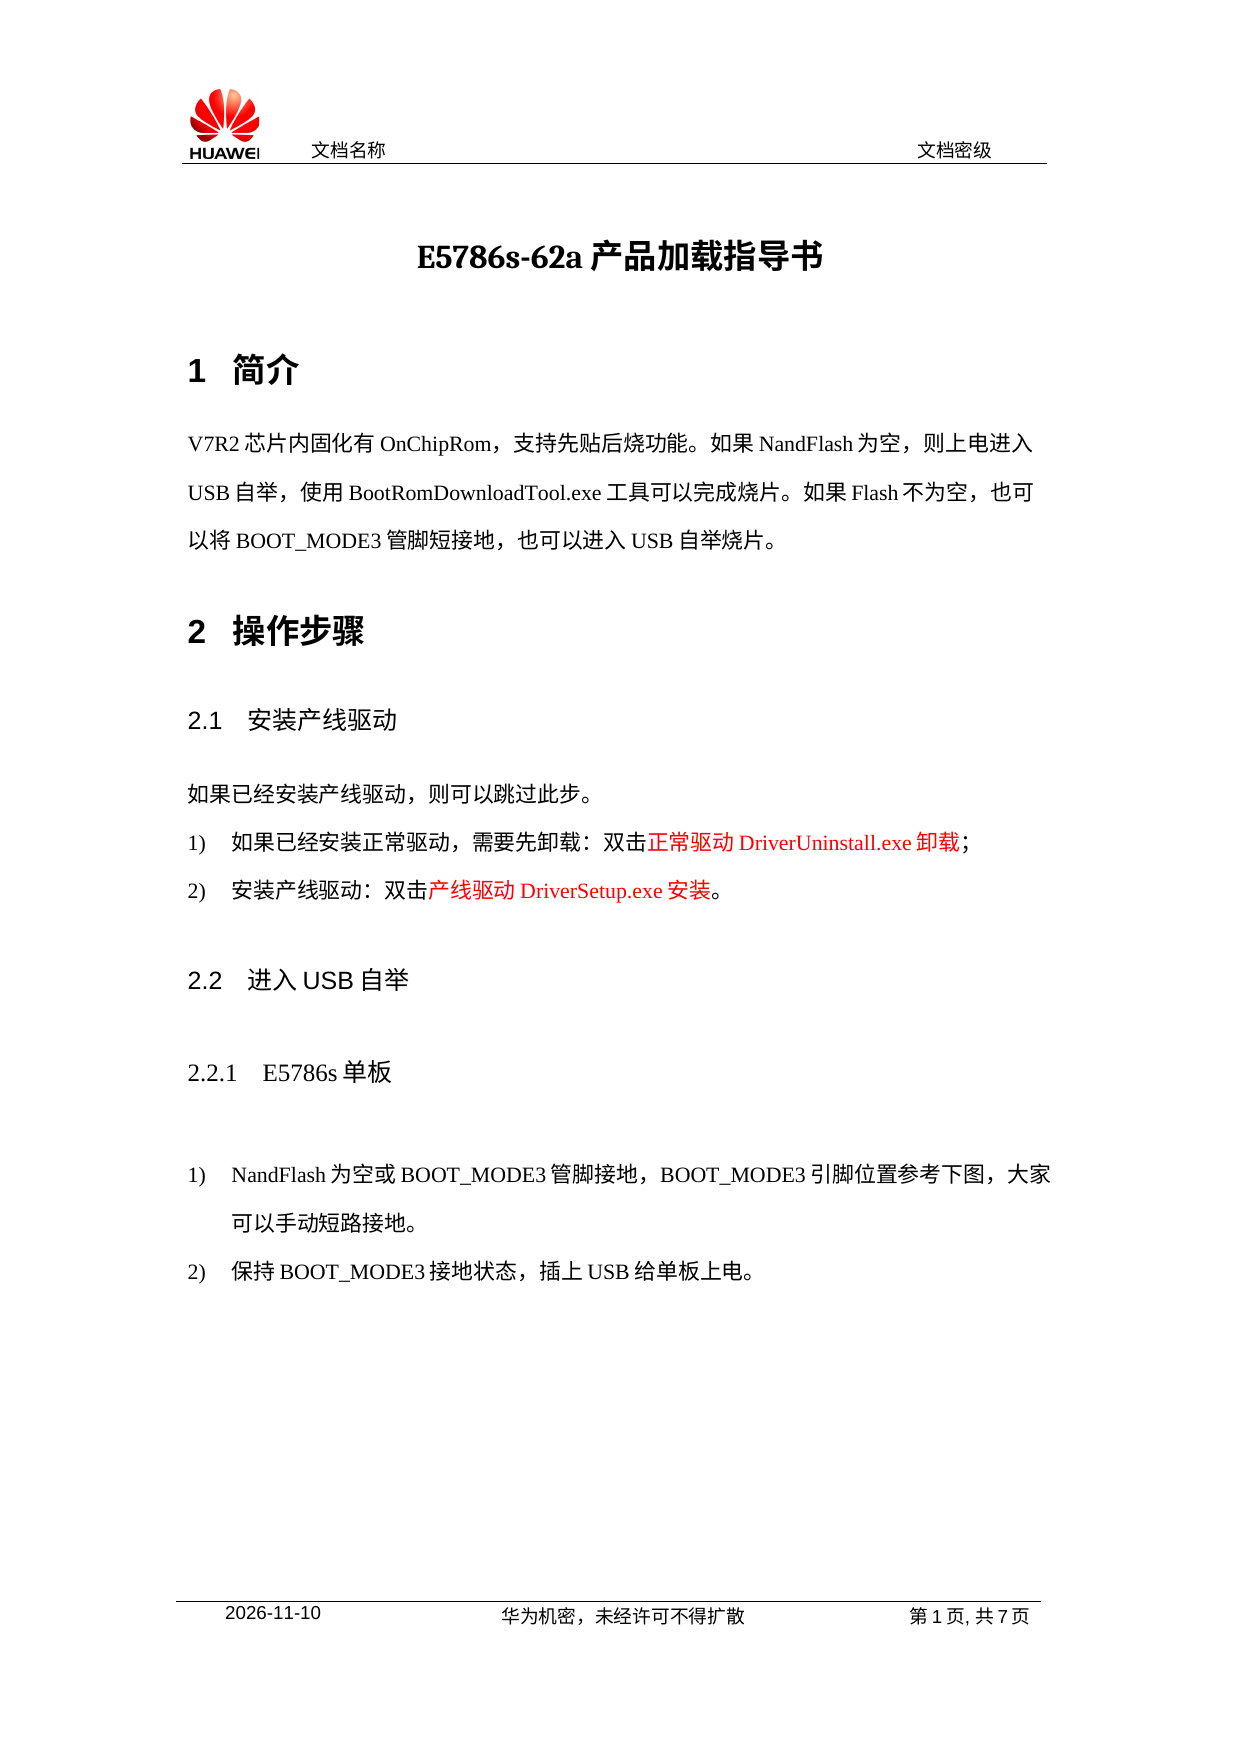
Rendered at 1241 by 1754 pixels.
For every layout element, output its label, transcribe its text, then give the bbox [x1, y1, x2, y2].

subtitle 简介 [187, 335, 1053, 400]
list 保持BOOT_MODE3接地状态，插上USB给单板上电。 [187, 1254, 1053, 1286]
subtitle 操作步骤 [187, 596, 1053, 661]
list NandFlash为空或BOOT_MODE3管脚接地，BOOT_MODE3引脚位置参考下图，大家可以手动短路接地。 [187, 1157, 1053, 1238]
picture [190, 89, 260, 159]
title E5786s-62a 产品加载指导书 [187, 221, 1053, 286]
subtitle 进入USB自举 [187, 946, 1053, 1011]
text 如果已经安装产线驱动，则可以跳过此步。 [187, 776, 1053, 809]
list 如果已经安装正常驱动，需要先卸载：双击正常驱动DriverUninstall.exe卸载； [187, 824, 1053, 857]
subtitle E5786s单板 [187, 1038, 1053, 1103]
list 安装产线驱动：双击产线驱动DriverSetup.exe安装。 [187, 873, 1053, 905]
text V7R2芯片内固化有OnChipRom，支持先贴后烧功能。如果NandFlash为空，则上电进入USB自举，使用BootRomDownloadTool.exe工具可以完成烧片。如果Flash不为空，也可以将BOOT_MODE3管脚短接地，也可以进入USB自举烧片。 [187, 425, 1053, 555]
subtitle 安装产线驱动 [187, 686, 1053, 751]
